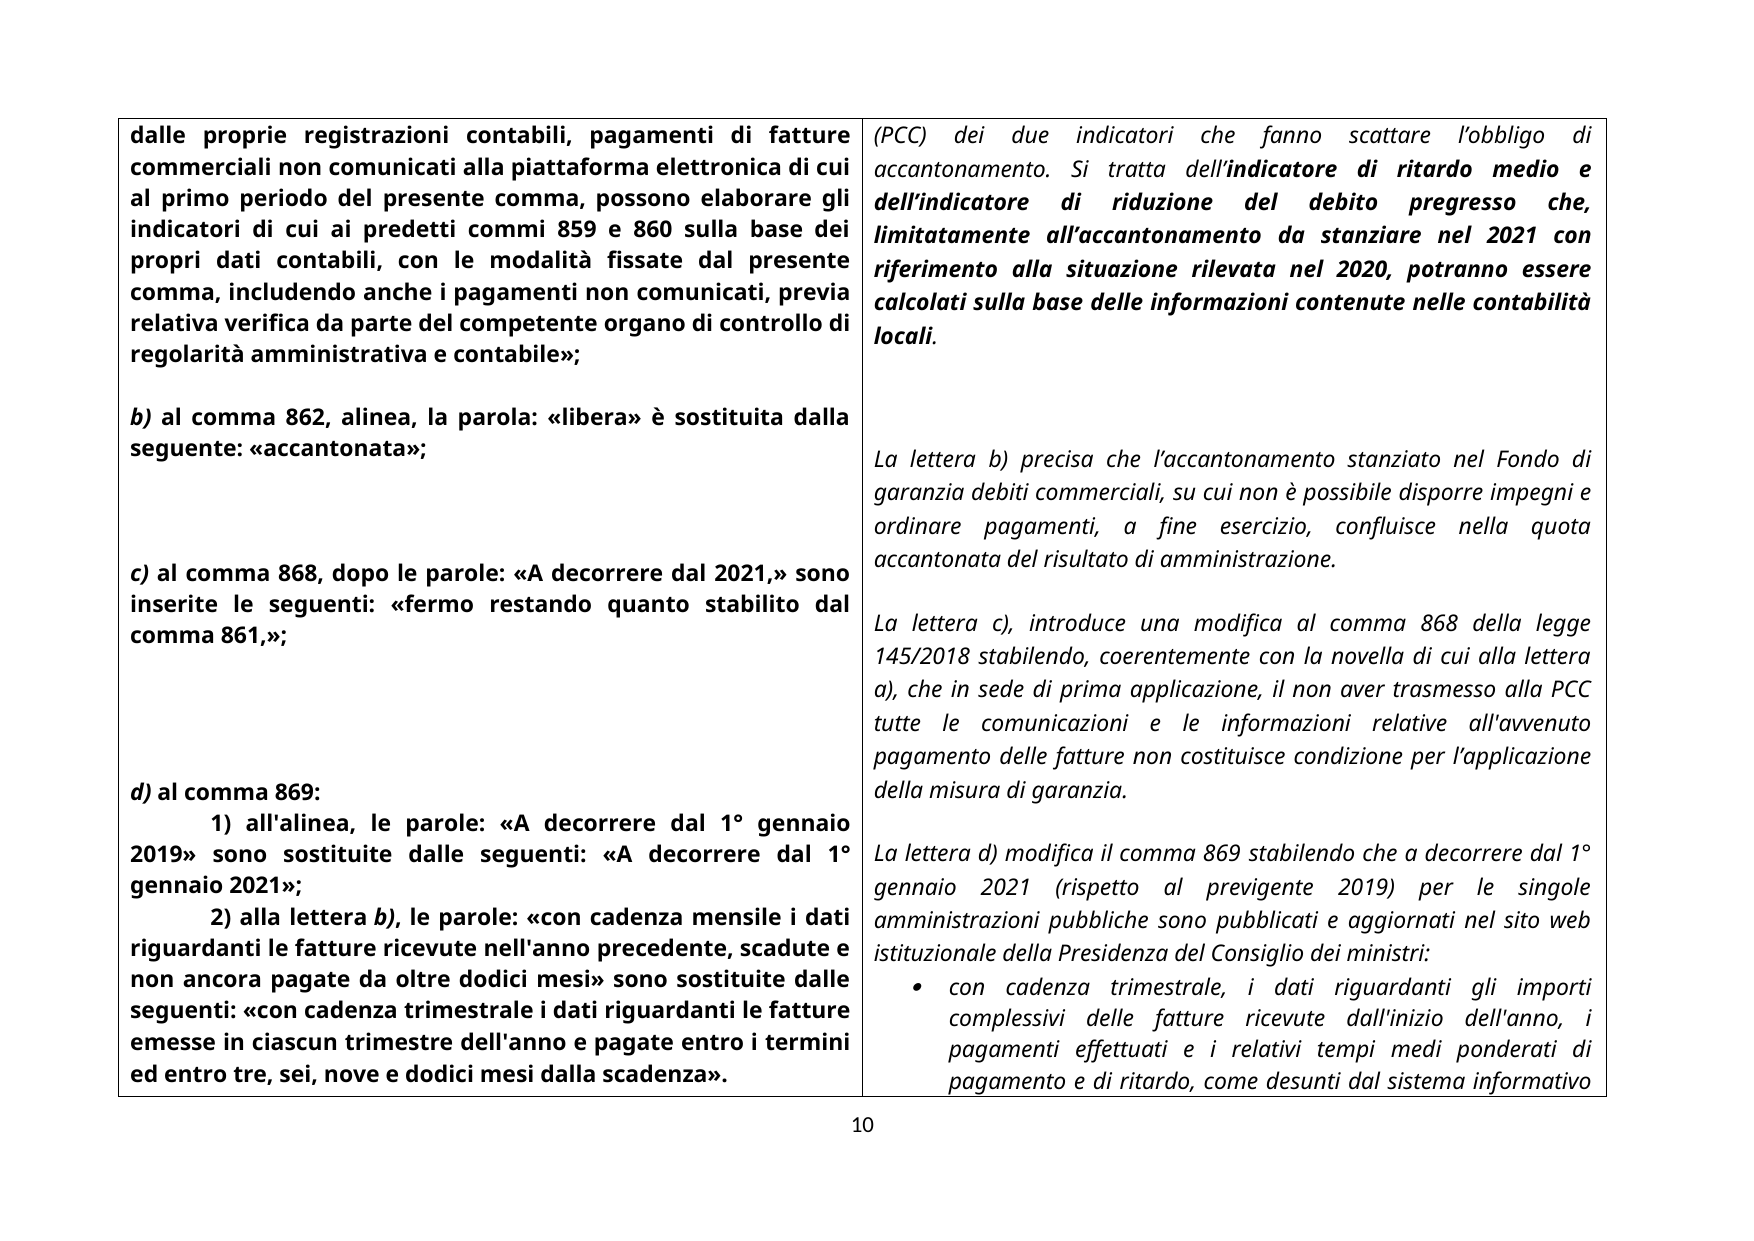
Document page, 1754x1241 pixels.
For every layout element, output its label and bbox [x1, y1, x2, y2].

table_cell [119, 119, 862, 1096]
table_cell [863, 119, 1606, 1096]
